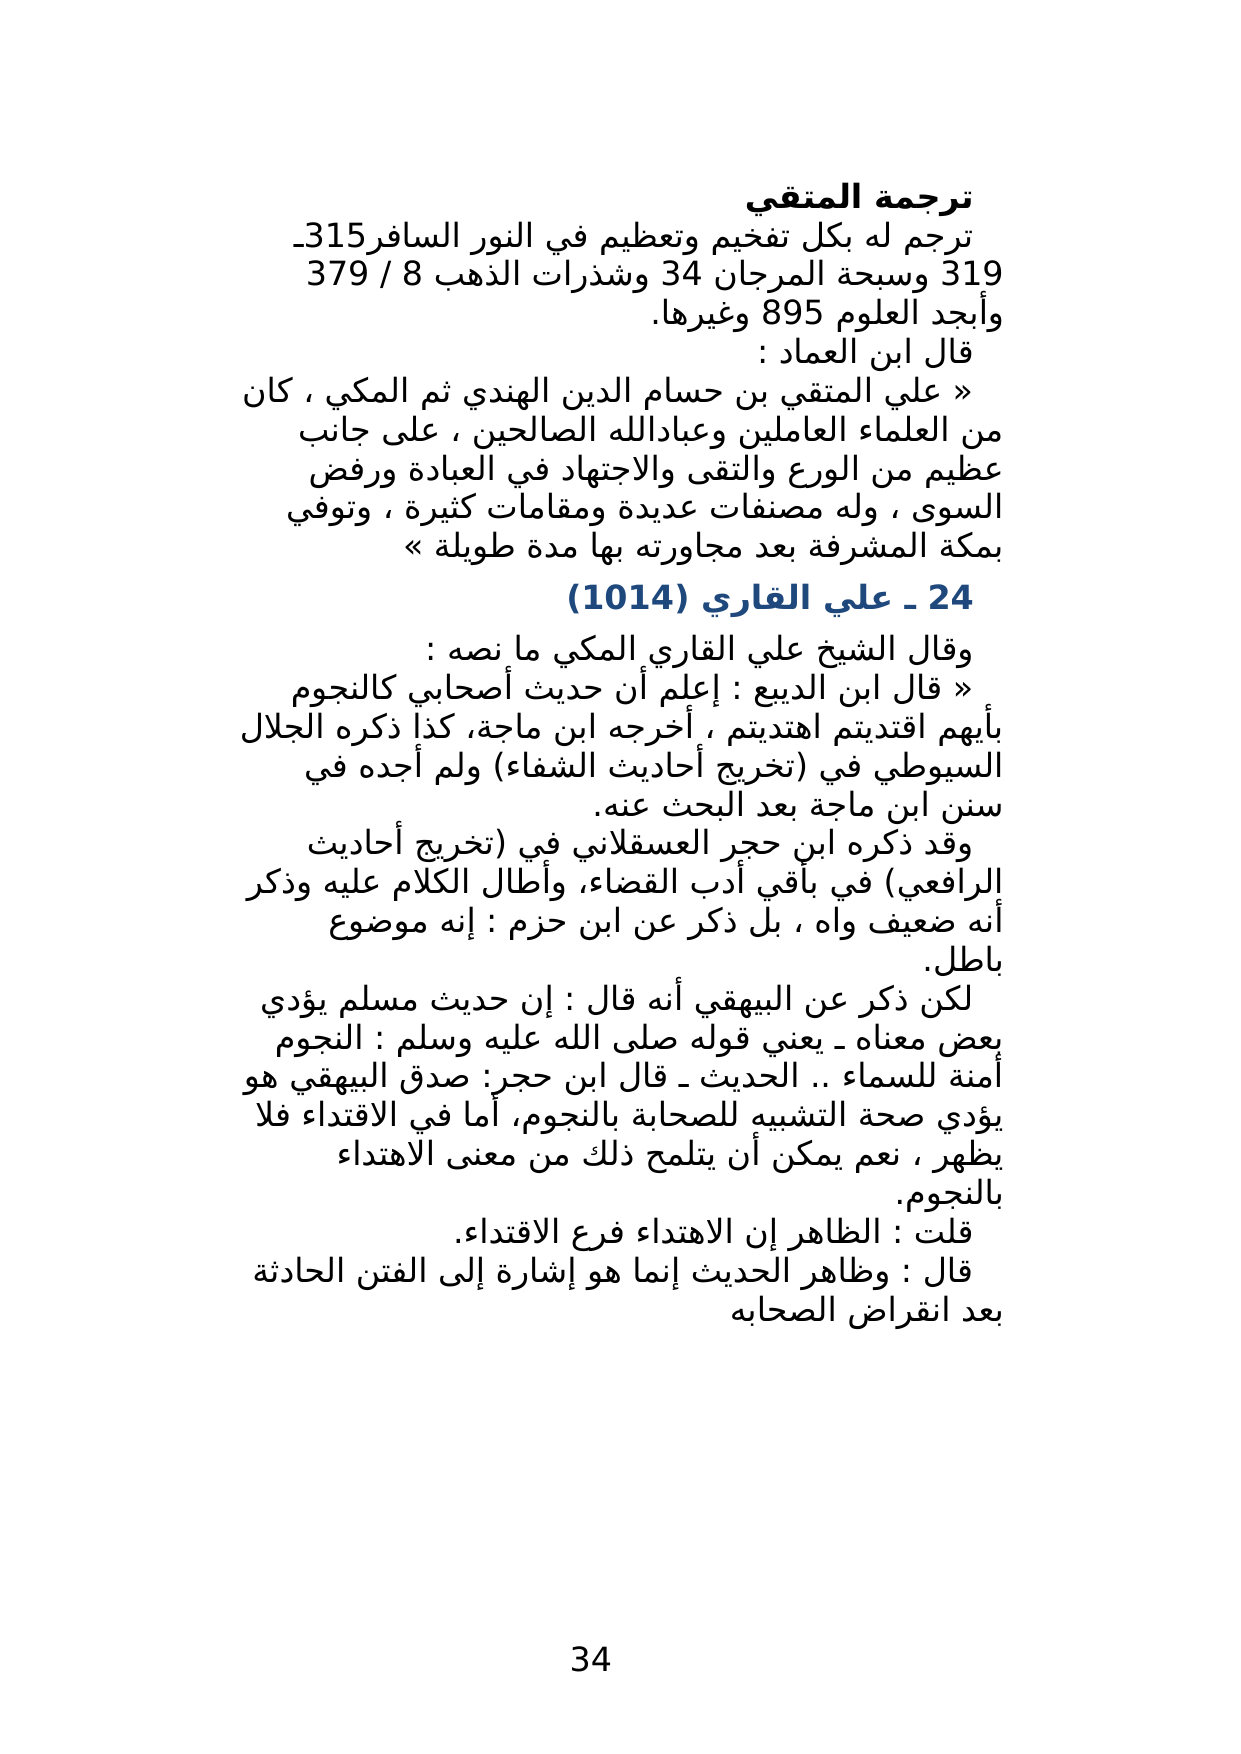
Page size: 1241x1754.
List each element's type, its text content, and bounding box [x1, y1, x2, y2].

text قال : وظاهر الحديث إنما هو إشارة إلى الفتن الحادثة بعد انقراض الصحابه [236, 1251, 1004, 1329]
text « قال ابن الديبع : إعلم أن حديث أصحابي كالنجوم بأيهم اقتديتم اهتديتم ، أخرجه ابن ماجة، كذا ذكره الجلال السيوطي في (تخريج أحاديث الشفاء) ولم أجده في سنن ابن ماجة بعد البحث عنه. [236, 668, 1004, 824]
subtitle 24 ـ علي القاري (1014) [236, 578, 1004, 617]
text ترجم له بكل تفخيم وتعظيم في النور السافر315ـ 319 وسبحة المرجان 34 وشذرات الذهب 8 / 379 وأبجد العلوم 895 وغيرها. [236, 216, 1004, 333]
text قال ابن العماد : [236, 333, 1004, 371]
text وقد ذكره ابن حجر العسقلاني في (تخريج أحاديث الرافعي) في بأقي أدب القضاء، وأطال الكلام عليه وذكر أنه ضعيف واه ، بل ذكر عن ابن حزم : إنه موضوع باطل. [236, 824, 1004, 979]
text قلت : الظاهر إن الاهتداء فرع الاقتداء. [236, 1212, 1004, 1251]
text « علي المتقي بن حسام الدين الهندي ثم المكي ، كان من العلماء العاملين وعبادالله الصالحين ، على جانب عظيم من الورع والتقى والاجتهاد في العبادة ورفض السوى ، وله مصنفات عديدة ومقامات كثيرة ، وتوفي بمكة المشرفة بعد مجاورته بها مدة طويلة » [236, 371, 1004, 566]
text وقال الشيخ علي القاري المكي ما نصه : [236, 629, 1004, 668]
text ترجمة المتقي [236, 177, 1004, 216]
text لكن ذكر عن البيهقي أنه قال : إن حديث مسلم يؤدي بعض معناه ـ يعني قوله صلى الله عليه وسلم : النجوم أمنة للسماء .. الحديث ـ قال ابن حجر: صدق البيهقي هو يؤدي صحة التشبيه للصحابة بالنجوم، أما في الاقتداء فلا يظهر ، نعم يمكن أن يتلمح ذلك من معنى الاهتداء بالنجوم. [236, 979, 1004, 1212]
